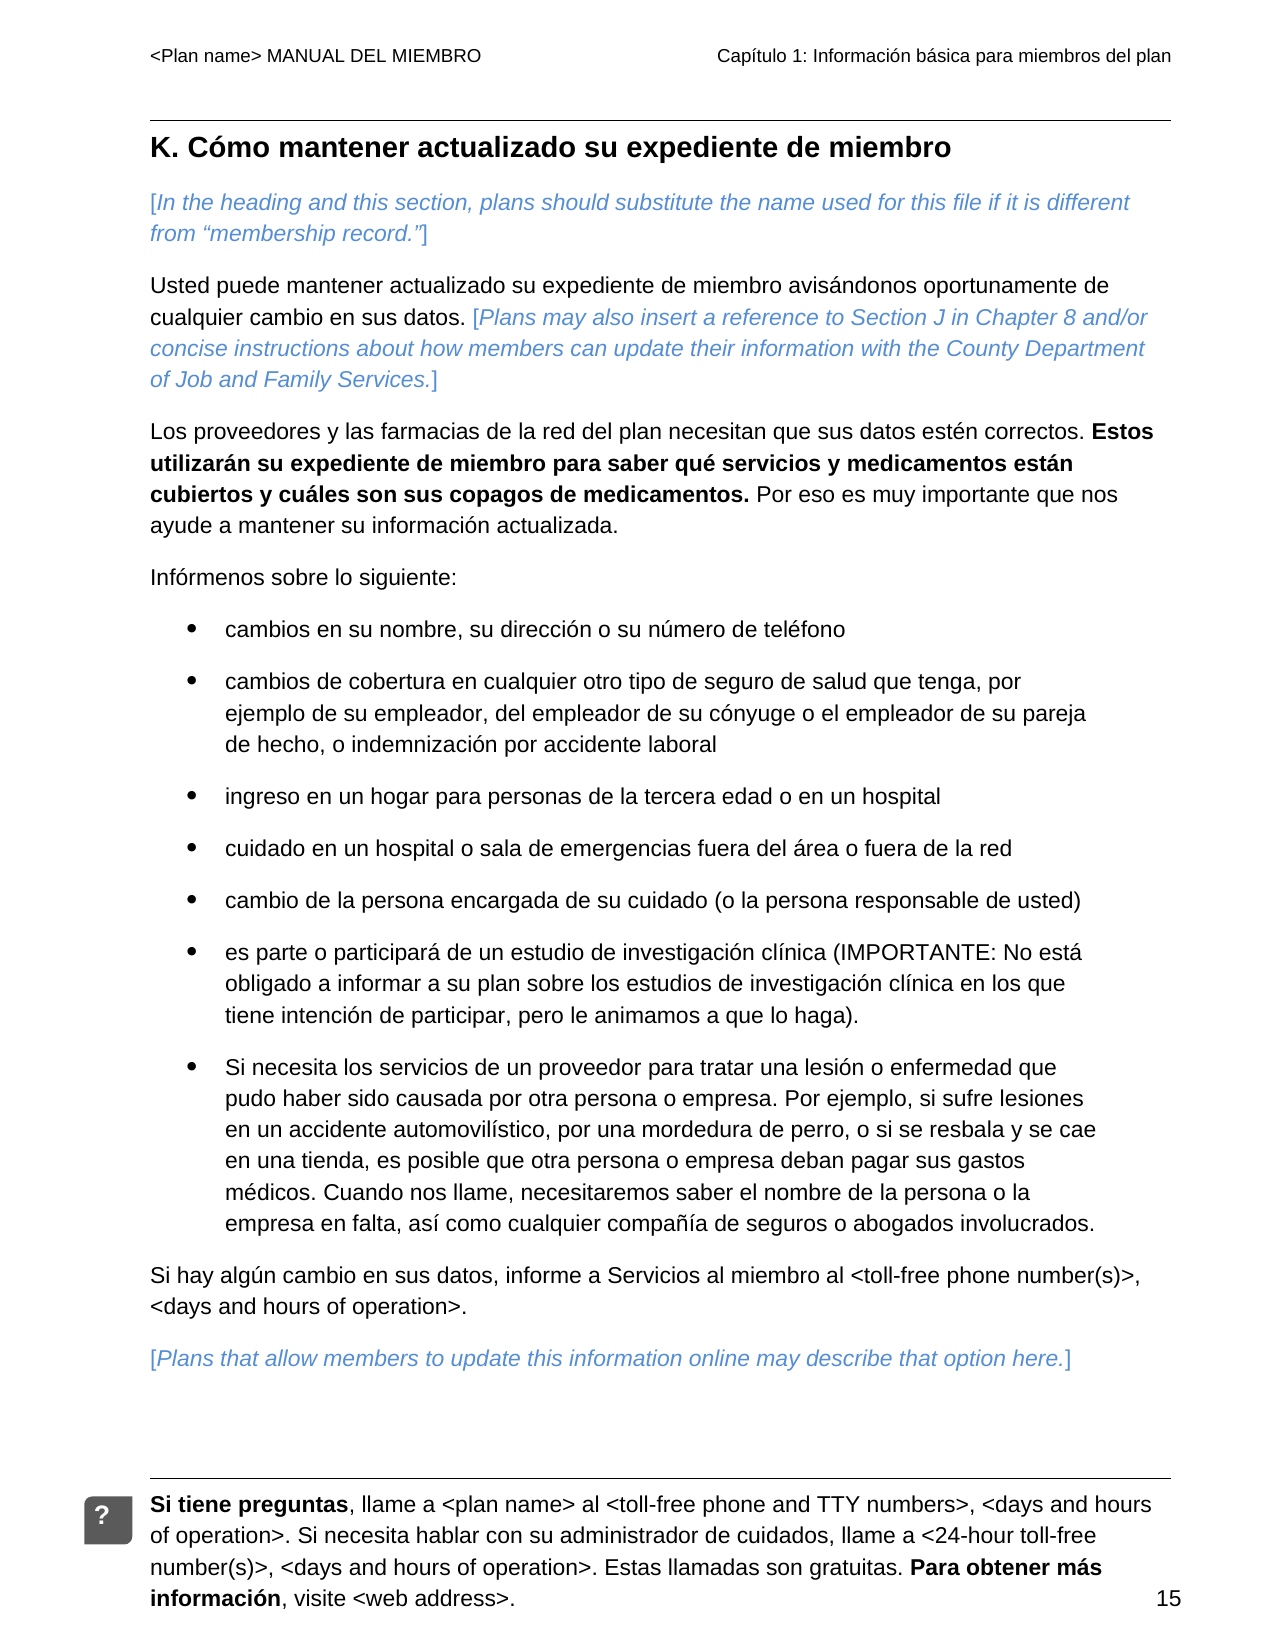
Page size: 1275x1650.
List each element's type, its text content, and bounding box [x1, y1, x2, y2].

text [In the heading and this section, plans should substitute the name used for this file if it is different from “membership record.”] [150, 186, 1171, 248]
text Usted puede mantener actualizado su expediente de miembro avisándonos oportunamente de cualquier cambio en sus datos. [Plans may also insert a reference to Section J in Chapter 8 and/or concise instructions about how members can update their information with the County Department of Job and Family Services.] [150, 269, 1171, 394]
list Si necesita los servicios de un proveedor para tratar una lesión o enfermedad que pudo haber sido causada por otra persona o empresa. Por ejemplo, si sufre lesiones en un accidente automovilístico, por una mordedura de perro, o si se resbala y se cae en una tienda, es posible que otra persona o empresa deban pagar sus gastos médicos. Cuando nos llame, necesitaremos saber el nombre de la persona o la empresa en falta, así como cualquier compañía de seguros o abogados involucrados. [187, 1050, 1096, 1238]
list cuidado en un hospital o sala de emergencias fuera del área o fuera de la red [187, 831, 1096, 863]
text Los proveedores y las farmacias de la red del plan necesitan que sus datos estén correctos. Estos utilizarán su expediente de miembro para saber qué servicios y medicamentos están cubiertos y cuáles son sus copagos de medicamentos. Por eso es muy importante que nos ayude a mantener su información actualizada. [150, 415, 1171, 540]
subtitle Cómo mantener actualizado su expediente de miembro [150, 121, 1171, 165]
list ingreso en un hogar para personas de la tercera edad o en un hospital [187, 779, 1096, 811]
text [Plans that allow members to update this information online may describe that option here.] [150, 1342, 1171, 1373]
list es parte o participará de un estudio de investigación clínica (IMPORTANTE: No está obligado a informar a su plan sobre los estudios de investigación clínica en los que tiene intención de participar, pero le animamos a que lo haga). [187, 936, 1096, 1029]
list cambios de cobertura en cualquier otro tipo de seguro de salud que tenga, por ejemplo de su empleador, del empleador de su cónyuge o el empleador de su pareja de hecho, o indemnización por accidente laboral [187, 665, 1096, 758]
text Infórmenos sobre lo siguiente: [150, 561, 1171, 592]
list cambio de la persona encargada de su cuidado (o la persona responsable de usted) [187, 883, 1096, 915]
list cambios en su nombre, su dirección o su número de teléfono [187, 613, 1096, 644]
text Si hay algún cambio en sus datos, informe a Servicios al miembro al <toll-free phone number(s)>, <days and hours of operation>. [150, 1258, 1171, 1321]
